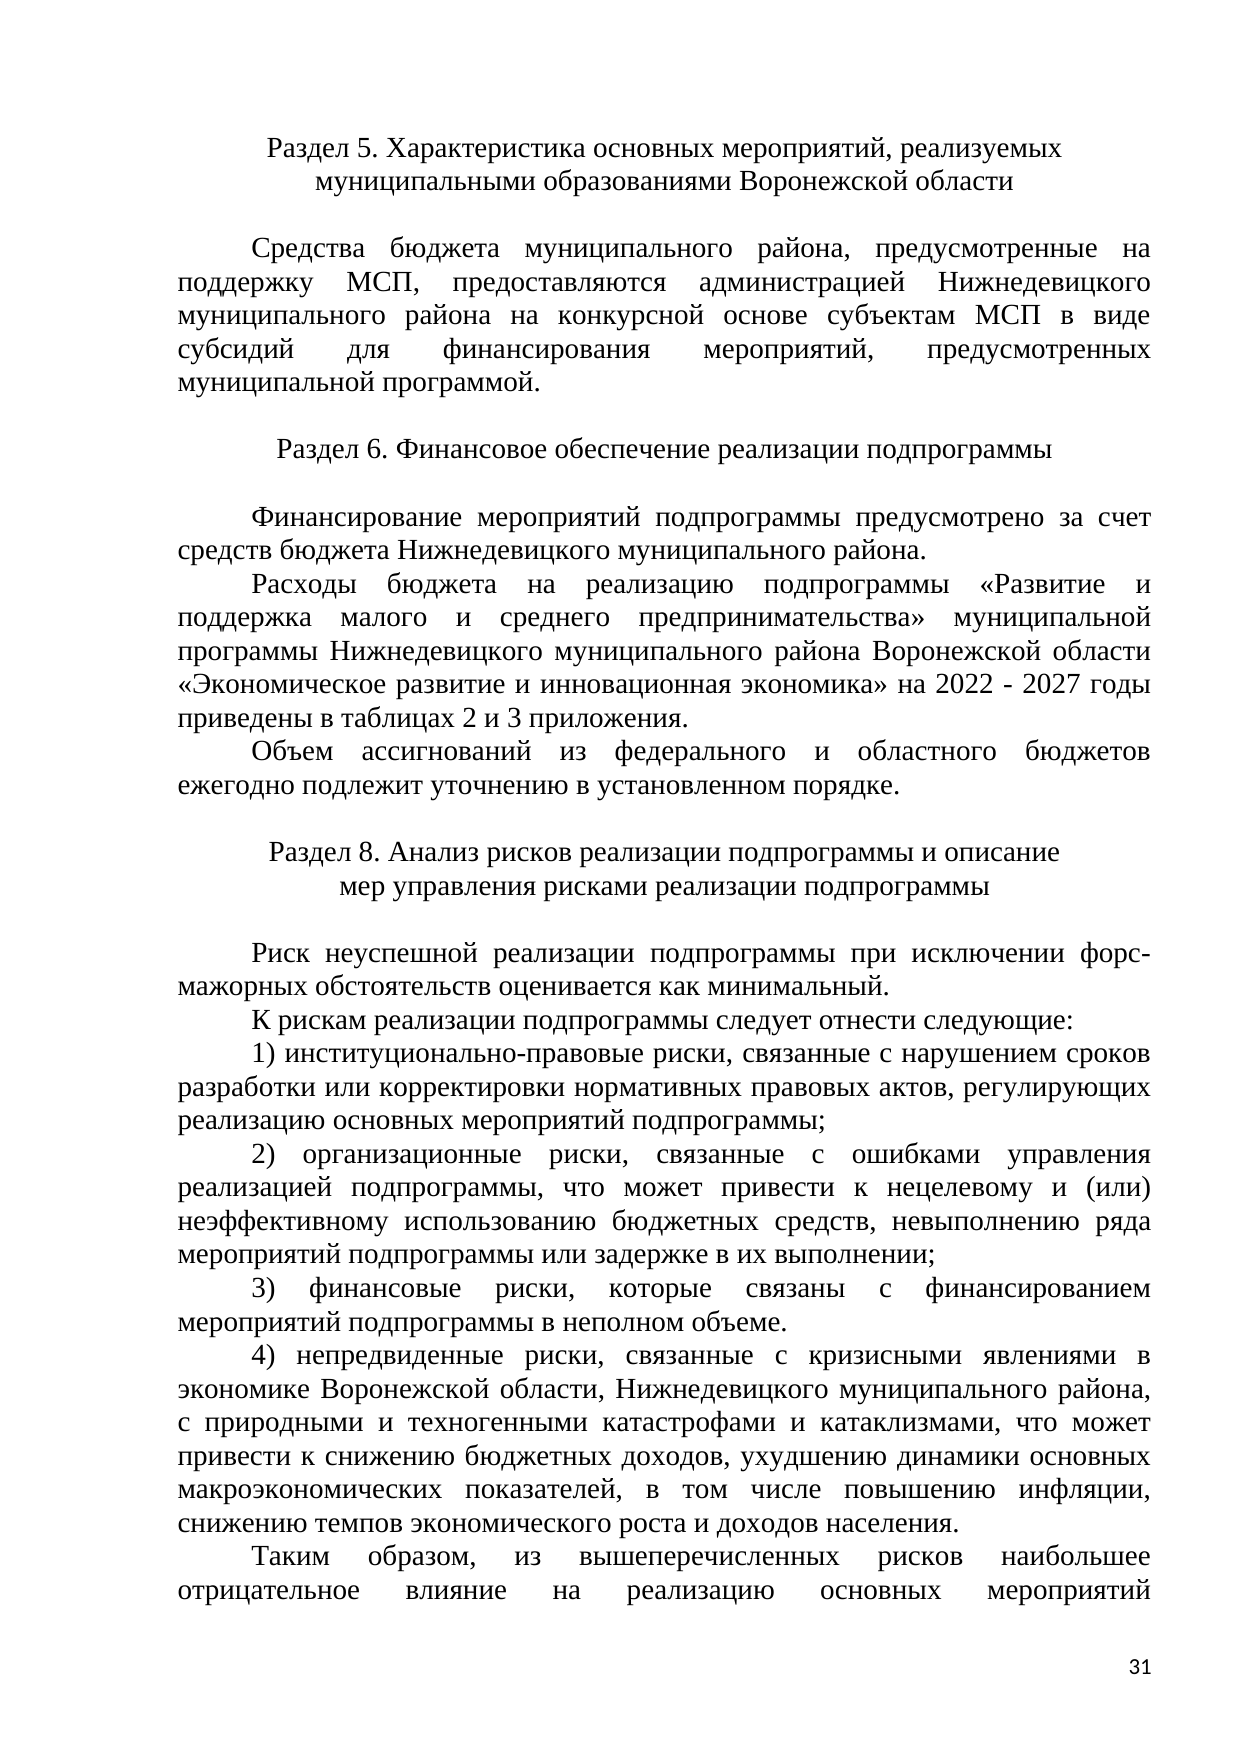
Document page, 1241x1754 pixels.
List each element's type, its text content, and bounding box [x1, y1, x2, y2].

text Финансирование мероприятий подпрограммы предусмотрено за счет средств бюджета Нижнедевицкого муниципального района. [177, 499, 1152, 566]
text Объем ассигнований из федерального и областного бюджетов ежегодно подлежит уточнению в установленном порядке. [177, 733, 1152, 801]
text 1) институционально-правовые риски, связанные с нарушением сроков разработки или корректировки нормативных правовых актов, регулирующих реализацию основных мероприятий подпрограммы; [177, 1035, 1152, 1136]
text Расходы бюджета на реализацию подпрограммы «Развитие и поддержка малого и среднего предпринимательства» муниципальной программы Нижнедевицкого муниципального района Воронежской области «Экономическое развитие и инновационная экономика» на 2022 - 2027 годы приведены в таблицах 2 и 3 приложения. [177, 566, 1152, 733]
text Риск неуспешной реализации подпрограммы при исключении форс-мажорных обстоятельств оценивается как минимальный. [177, 935, 1152, 1002]
text Раздел 6. Финансовое обеспечение реализации подпрограммы [177, 432, 1152, 465]
text 2) организационные риски, связанные с ошибками управления реализацией подпрограммы, что может привести к нецелевому и (или) неэффективному использованию бюджетных средств, невыполнению ряда мероприятий подпрограммы или задержке в их выполнении; [177, 1136, 1152, 1270]
text Средства бюджета муниципального района, предусмотренные на поддержку МСП, предоставляются администрацией Нижнедевицкого муниципального района на конкурсной основе субъектам МСП в виде субсидий для финансирования мероприятий, предусмотренных муниципальной программой. [177, 230, 1152, 398]
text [177, 1538, 1152, 1606]
text 4) непредвиденные риски, связанные с кризисными явлениями в экономике Воронежской области, Нижнедевицкого муниципального района, с природными и техногенными катастрофами и катаклизмами, что может привести к снижению бюджетных доходов, ухудшению динамики основных макроэкономических показателей, в том числе повышению инфляции, снижению темпов экономического роста и доходов населения. [177, 1337, 1152, 1538]
text К рискам реализации подпрограммы следует отнести следующие: [177, 1002, 1152, 1035]
text мер управления рисками реализации подпрограммы [177, 868, 1152, 901]
text 3) финансовые риски, которые связаны с финансированием мероприятий подпрограммы в неполном объеме. [177, 1270, 1152, 1337]
text Раздел 5. Характеристика основных мероприятий, реализуемых муниципальными образованиями Воронежской области [177, 130, 1152, 197]
text Раздел 8. Анализ рисков реализации подпрограммы и описание [177, 834, 1152, 868]
